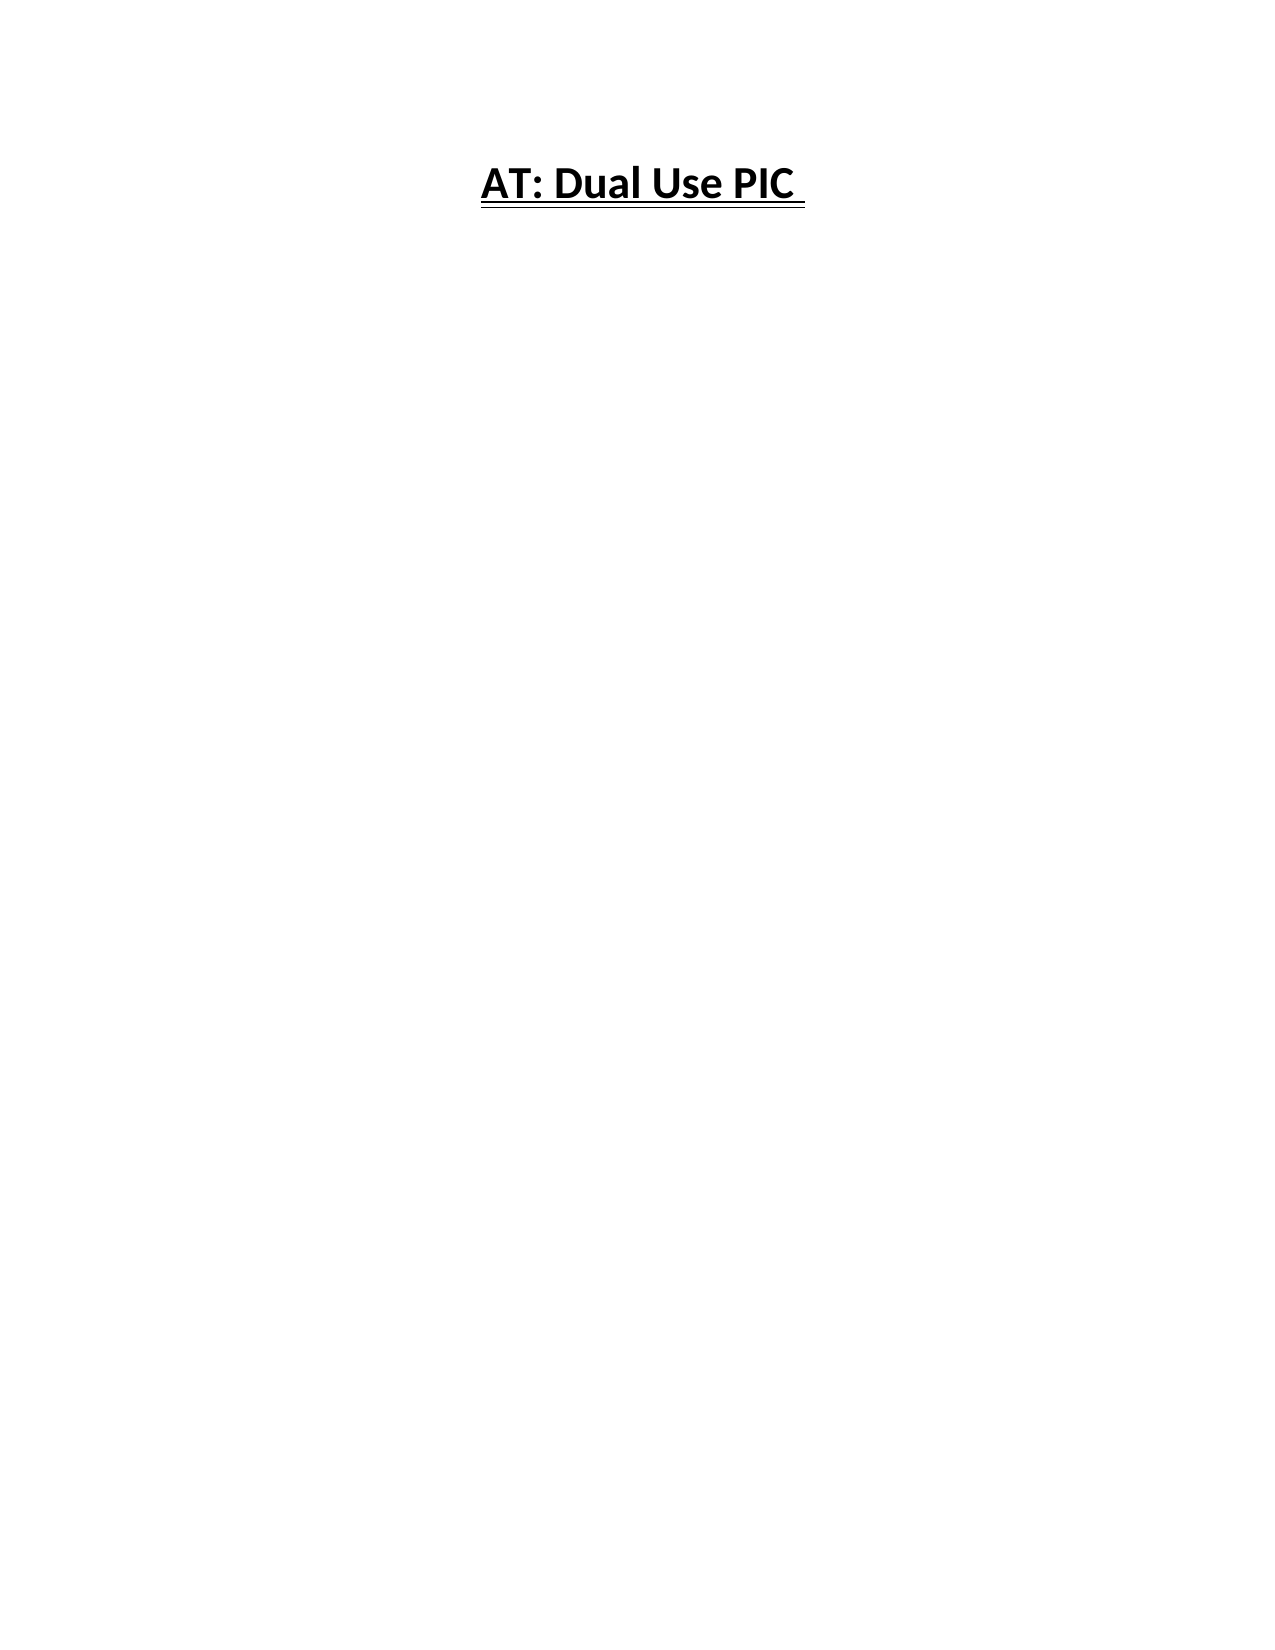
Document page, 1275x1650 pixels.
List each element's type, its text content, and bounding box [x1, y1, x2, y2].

subtitle AT: Dual Use PIC [150, 154, 1125, 210]
